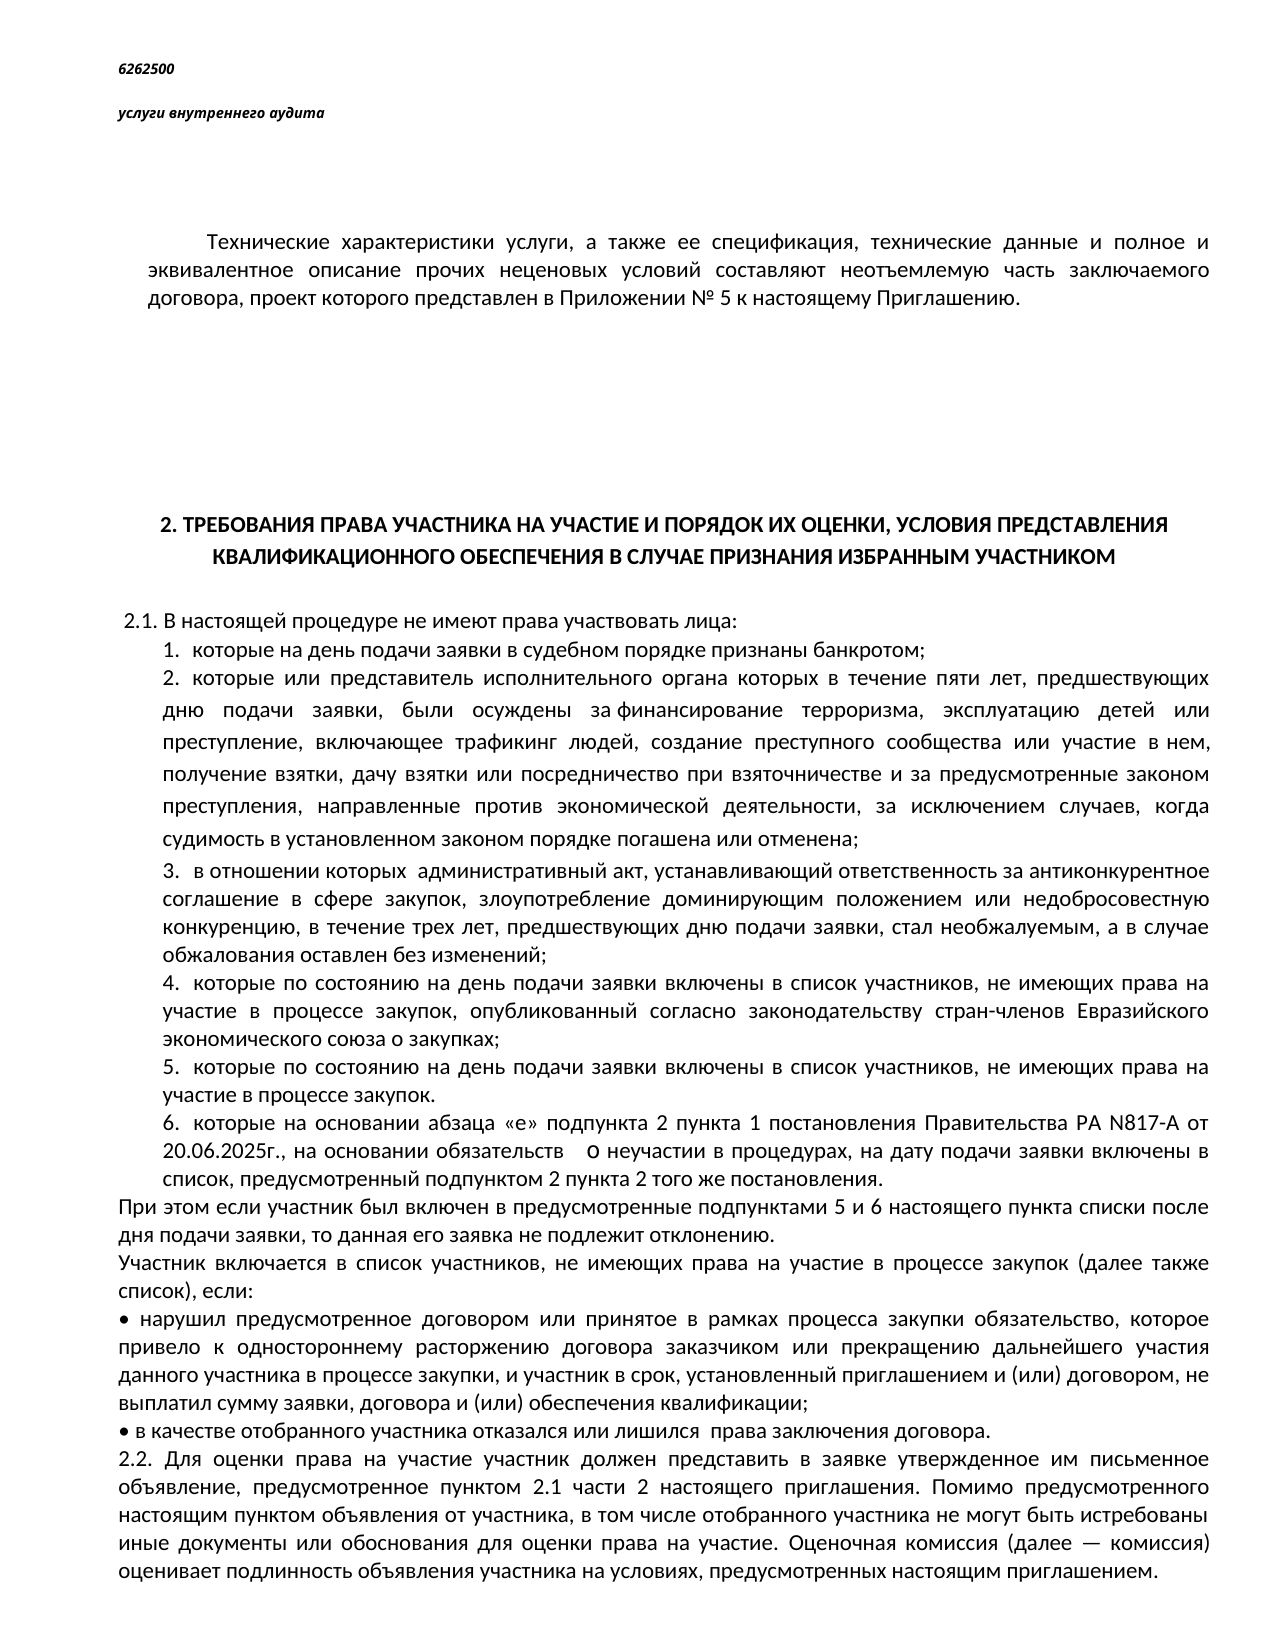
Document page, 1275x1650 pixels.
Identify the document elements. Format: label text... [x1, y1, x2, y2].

text 2.1. В настоящей процедуре не имеют права участвовать лица: [118, 607, 1211, 635]
list которые на основании абзаца «е» подпункта 2 пункта 1 постановления Правительства РА N817-А от 20.06.2025г., на основании обязательств օ неучастии в процедурах, на дату подачи заявки включены в список, предусмотренный подпунктом 2 пункта 2 того же постановления. [162, 1108, 1211, 1192]
list которые по состоянию на день подачи заявки включены в список участников, не имеющих права на участие в процессе закупок, опубликованный согласно законодательству стран-членов Евразийского экономического союза о закупках; [162, 968, 1211, 1052]
text Участник включается в список участников, не имеющих права на участие в процессе закупок (далее также список), если: [118, 1248, 1211, 1304]
list которые по состоянию на день подачи заявки включены в список участников, не имеющих права на участие в процессе закупок. [162, 1052, 1211, 1108]
text • в качестве отобранного участника отказался или лишился права заключения договора. [118, 1416, 1211, 1444]
list которые или представитель исполнительного органа которых в течение пяти лет, предшествующих дню подачи заявки, были осуждены за финансирование терроризма, эксплуатацию детей или преступление, включающее трафикинг людей, создание преступного сообщества или участие в нем, получение взятки, дачу взятки или посредничество при взяточничестве и за предусмотренные законом преступления, направленные против экономической деятельности, за исключением случаев, когда судимость в установленном законом порядке погашена или отменена; [162, 663, 1211, 852]
text 2.2. Для оценки права на участие участник должен представить в заявке утвержденное им письменное объявление, предусмотренное пунктом 2.1 части 2 настоящего приглашения. Помимо предусмотренного настоящим пунктом объявления от участника, в том числе отобранного участника не могут быть истребованы иные документы или обоснования для оценки права на участие. Оценочная комиссия (далее — комиссия) оценивает подлинность объявления участника на условиях, предусмотренных настоящим приглашением. [118, 1444, 1211, 1584]
text Технические характеристики услуги, а также ее спецификация, технические данные и полное и эквивалентное описание прочих неценовых условий составляют неотъемлемую часть заключаемого договора, проект которого представлен в Приложении № 5 к настоящему Приглашению. [148, 227, 1211, 311]
text • нарушил предусмотренное договором или принятое в рамках процесса закупки обязательство, которое привело к одностороннему расторжению договора заказчиком или прекращению дальнейшего участия данного участника в процессе закупки, и участник в срок, установленный приглашением и (или) договором, не выплатил сумму заявки, договора и (или) обеспечения квалификации; [118, 1304, 1211, 1416]
text 2. ТРЕБОВАНИЯ ПРАВА УЧАСТНИКА НА УЧАСТИЕ И ПОРЯДОК ИХ ОЦЕНКИ, УСЛОВИЯ ПРЕДСТАВЛЕНИЯ КВАЛИФИКАЦИОННОГО ОБЕСПЕЧЕНИЯ В СЛУЧАЕ ПРИЗНАНИЯ ИЗБРАННЫМ УЧАСТНИКОМ [118, 510, 1211, 570]
list которые на день подачи заявки в судебном порядке признаны банкротом; [162, 635, 1211, 663]
text При этом если участник был включен в предусмотренные подпунктами 5 и 6 настоящего пункта списки после дня подачи заявки, то данная его заявка не подлежит отклонению. [118, 1192, 1211, 1248]
list в отношении которых административный акт, устанавливающий ответственность за антиконкурентное соглашение в сфере закупок, злоупотребление доминирующим положением или недобросовестную конкуренцию, в течение трех лет, предшествующих дню подачи заявки, стал необжалуемым, а в случае обжалования оставлен без изменений; [162, 856, 1211, 968]
